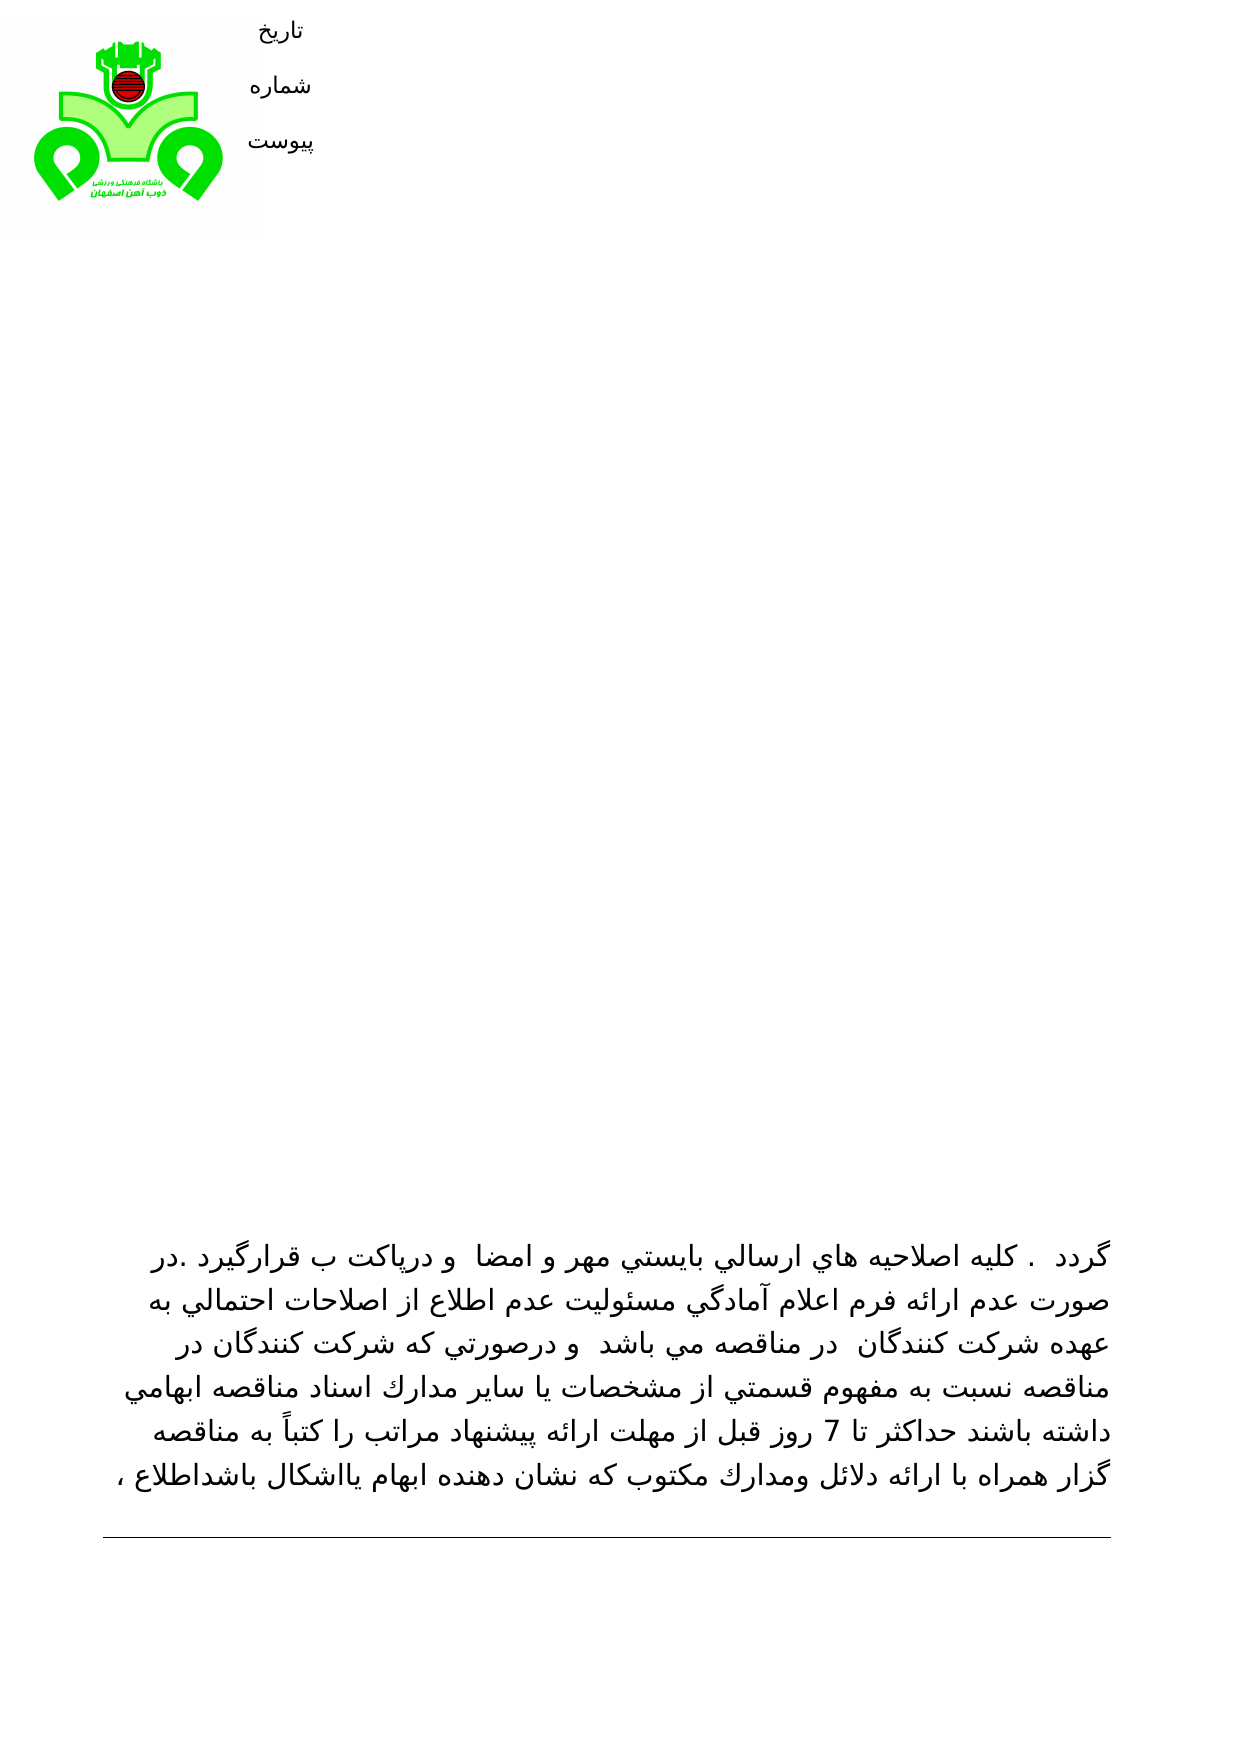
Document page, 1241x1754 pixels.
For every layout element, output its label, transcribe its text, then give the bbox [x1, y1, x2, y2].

text مناقصه گر ملزم است فرم اعلام آمادگي شركت در مناقصه را تا زمان تعيين شده تكميل و ارائه نمايد تا كليه اصلاحيه ها ي احتمالي جهت آنها بصورت مكتوب ارسال گردد . كليه اصلاحيه هاي ارسالي بايستي مهر و امضا و درپاكت ب قرارگيرد .در صورت عدم ارائه فرم اعلام آمادگي مسئوليت عدم اطلاع از اصلاحات احتمالي به عهده شركت كنندگان در مناقصه مي باشد و درصورتي كه شركت كنندگان در مناقصه نسبت به مفهوم قسمتي از مشخصات يا ساير مدارك اسناد مناقصه ابهامي داشته باشند حداكثر تا 7 روز قبل از مهلت ارائه پيشنهاد مراتب را كتباً به مناقصه گزار همراه با ارائه دلائل ومدارك مكتوب كه نشان دهنده ابهام يااشكال باشداطلاع ، و تقاضاي دريافت توضيح كتبي نمايند . هر نوع توضيح يا تجديد نظر اضافه يا حذف مطلبي از مدارك مناقصه درسايت باشگاه ذوب آهن اصفهان درج خواهد شد و نيز كتبا" به اطلاع كليه پيشنهاد دهندگاني كه اعلام آمادگي نموده اند خواهدرسيد وجزء مدارك مناقصه منظور خواهد شد. [103, 1231, 1111, 1494]
picture [0, 18, 261, 238]
